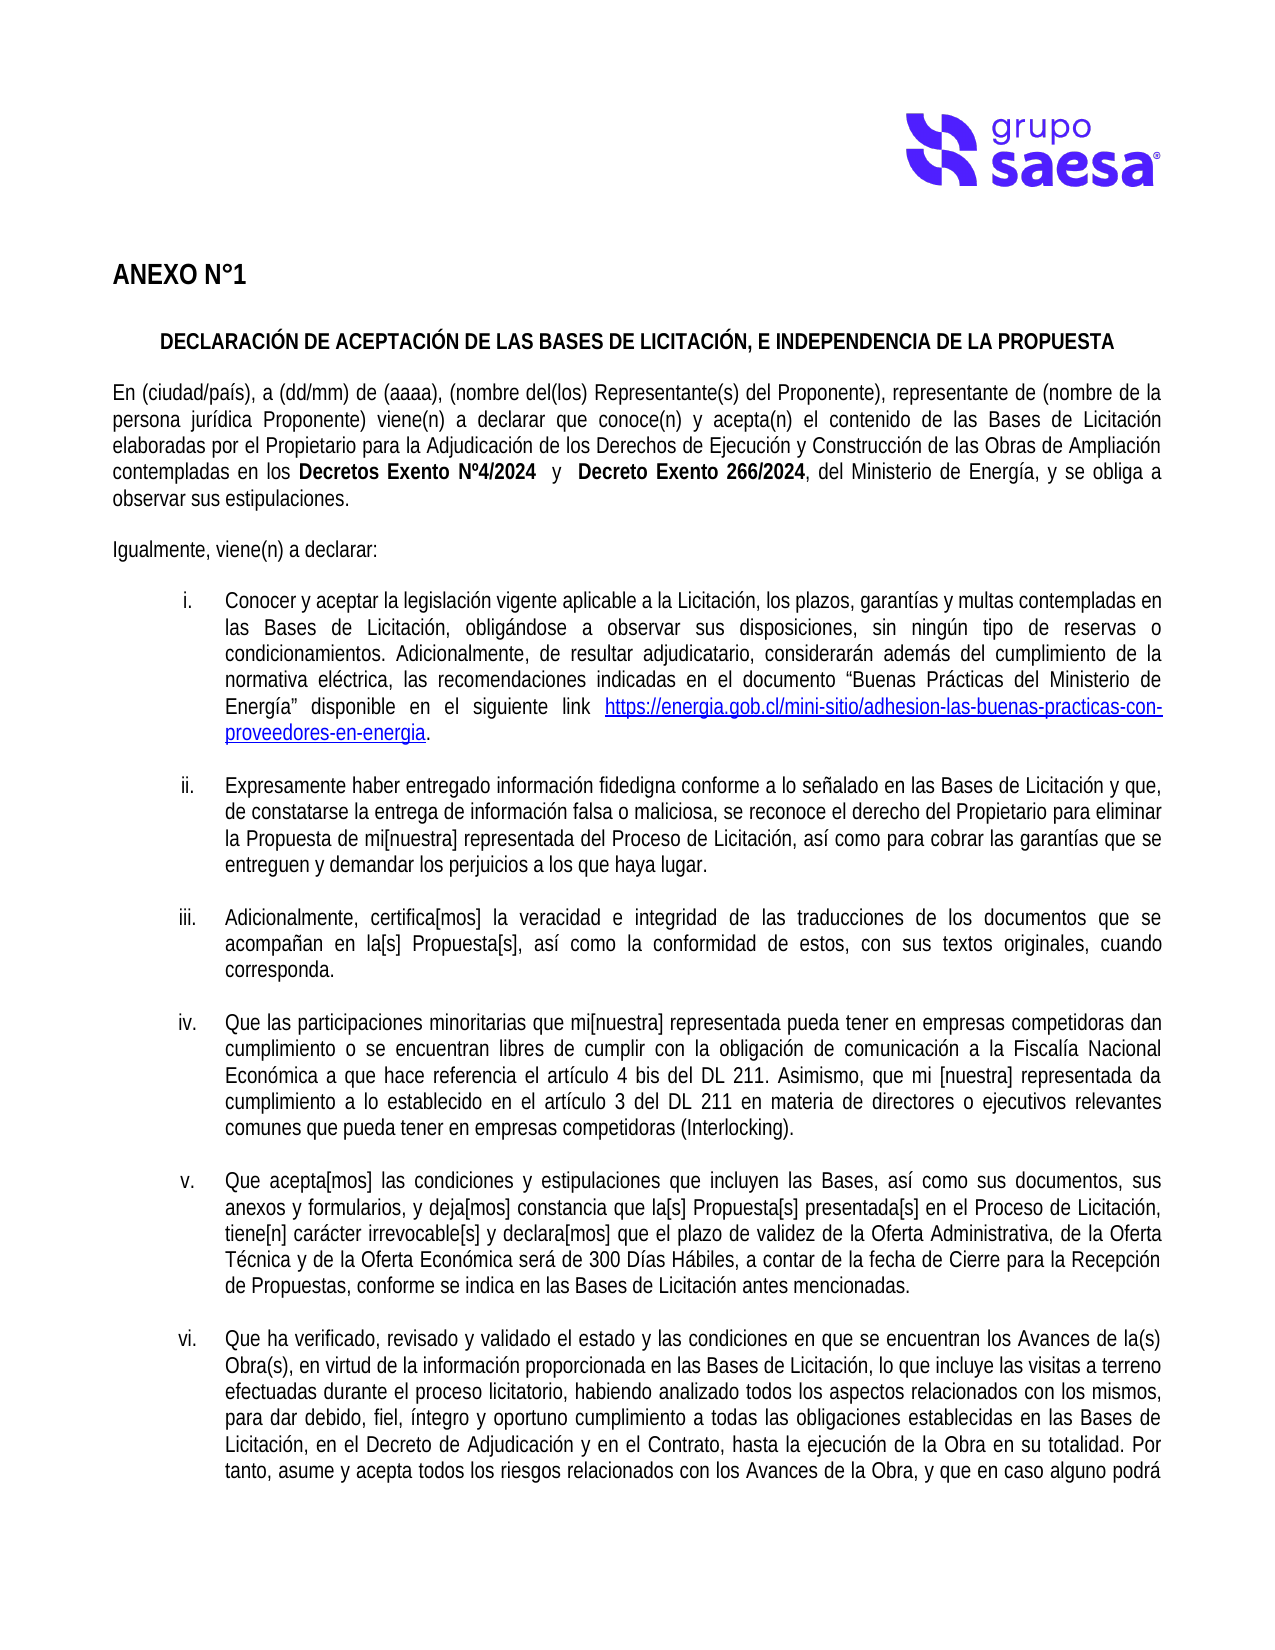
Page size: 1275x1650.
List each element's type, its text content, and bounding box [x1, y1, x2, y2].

text Igualmente, viene(n) a declarar: [112, 536, 1162, 562]
subtitle Anexo N°1 [112, 257, 1162, 290]
list Que acepta[mos] las condiciones y estipulaciones que incluyen las Bases, así como sus documentos, sus anexos y formularios, y deja[mos] constancia que la[s] Propuesta[s] presentada[s] en el Proceso de Licitación, tiene[n] carácter irrevocable[s] y declara[mos] que el plazo de validez de la Oferta Administrativa, de la Oferta Técnica y de la Oferta Económica será de 300 Días Hábiles, a contar de la fecha de Cierre para la Recepción de Propuestas, conforme se indica en las Bases de Licitación antes mencionadas. [187, 1167, 1162, 1299]
picture [902, 105, 1163, 195]
text DECLARACIÓN DE ACEPTACIÓN DE LAS BASES DE LICITACIÓN, E INDEPENDENCIA DE LA PROPUESTA [112, 328, 1162, 354]
text En (ciudad/país), a (dd/mm) de (aaaa), (nombre del(los) Representante(s) del Proponente), representante de (nombre de la persona jurídica Proponente) viene(n) a declarar que conoce(n) y acepta(n) el contenido de las Bases de Licitación elaboradas por el Propietario para la Adjudicación de los Derechos de Ejecución y Construcción de las Obras de Ampliación contempladas en los Decretos Exento Nº4/2024 y Decreto Exento 266/2024, del Ministerio de Energía, y se obliga a observar sus estipulaciones. [112, 379, 1162, 511]
list Expresamente haber entregado información fidedigna conforme a lo señalado en las Bases de Licitación y que, de constatarse la entrega de información falsa o maliciosa, se reconoce el derecho del Propietario para eliminar la Propuesta de mi[nuestra] representada del Proceso de Licitación, así como para cobrar las garantías que se entreguen y demandar los perjuicios a los que haya lugar. [187, 772, 1162, 877]
list Que las participaciones minoritarias que mi[nuestra] representada pueda tener en empresas competidoras dan cumplimiento o se encuentran libres de cumplir con la obligación de comunicación a la Fiscalía Nacional Económica a que hace referencia el artículo 4 bis del DL 211. Asimismo, que mi [nuestra] representada da cumplimiento a lo establecido en el artículo 3 del DL 211 en materia de directores o ejecutivos relevantes comunes que pueda tener en empresas competidoras (Interlocking). [187, 1009, 1162, 1141]
list Conocer y aceptar la legislación vigente aplicable a la Licitación, los plazos, garantías y multas contempladas en las Bases de Licitación, obligándose a observar sus disposiciones, sin ningún tipo de reservas o condicionamientos. Adicionalmente, de resultar adjudicatario, considerarán además del cumplimiento de la normativa eléctrica, las recomendaciones indicadas en el documento “Buenas Prácticas del Ministerio de Energía” disponible en el siguiente link https://energia.gob.cl/mini-sitio/adhesion-las-buenas-practicas-con-proveedores-en-energia. [187, 587, 1162, 745]
list Adicionalmente, certifica[mos] la veracidad e integridad de las traducciones de los documentos que se acompañan en la[s] Propuesta[s], así como la conformidad de estos, con sus textos originales, cuando corresponda. [187, 903, 1162, 983]
